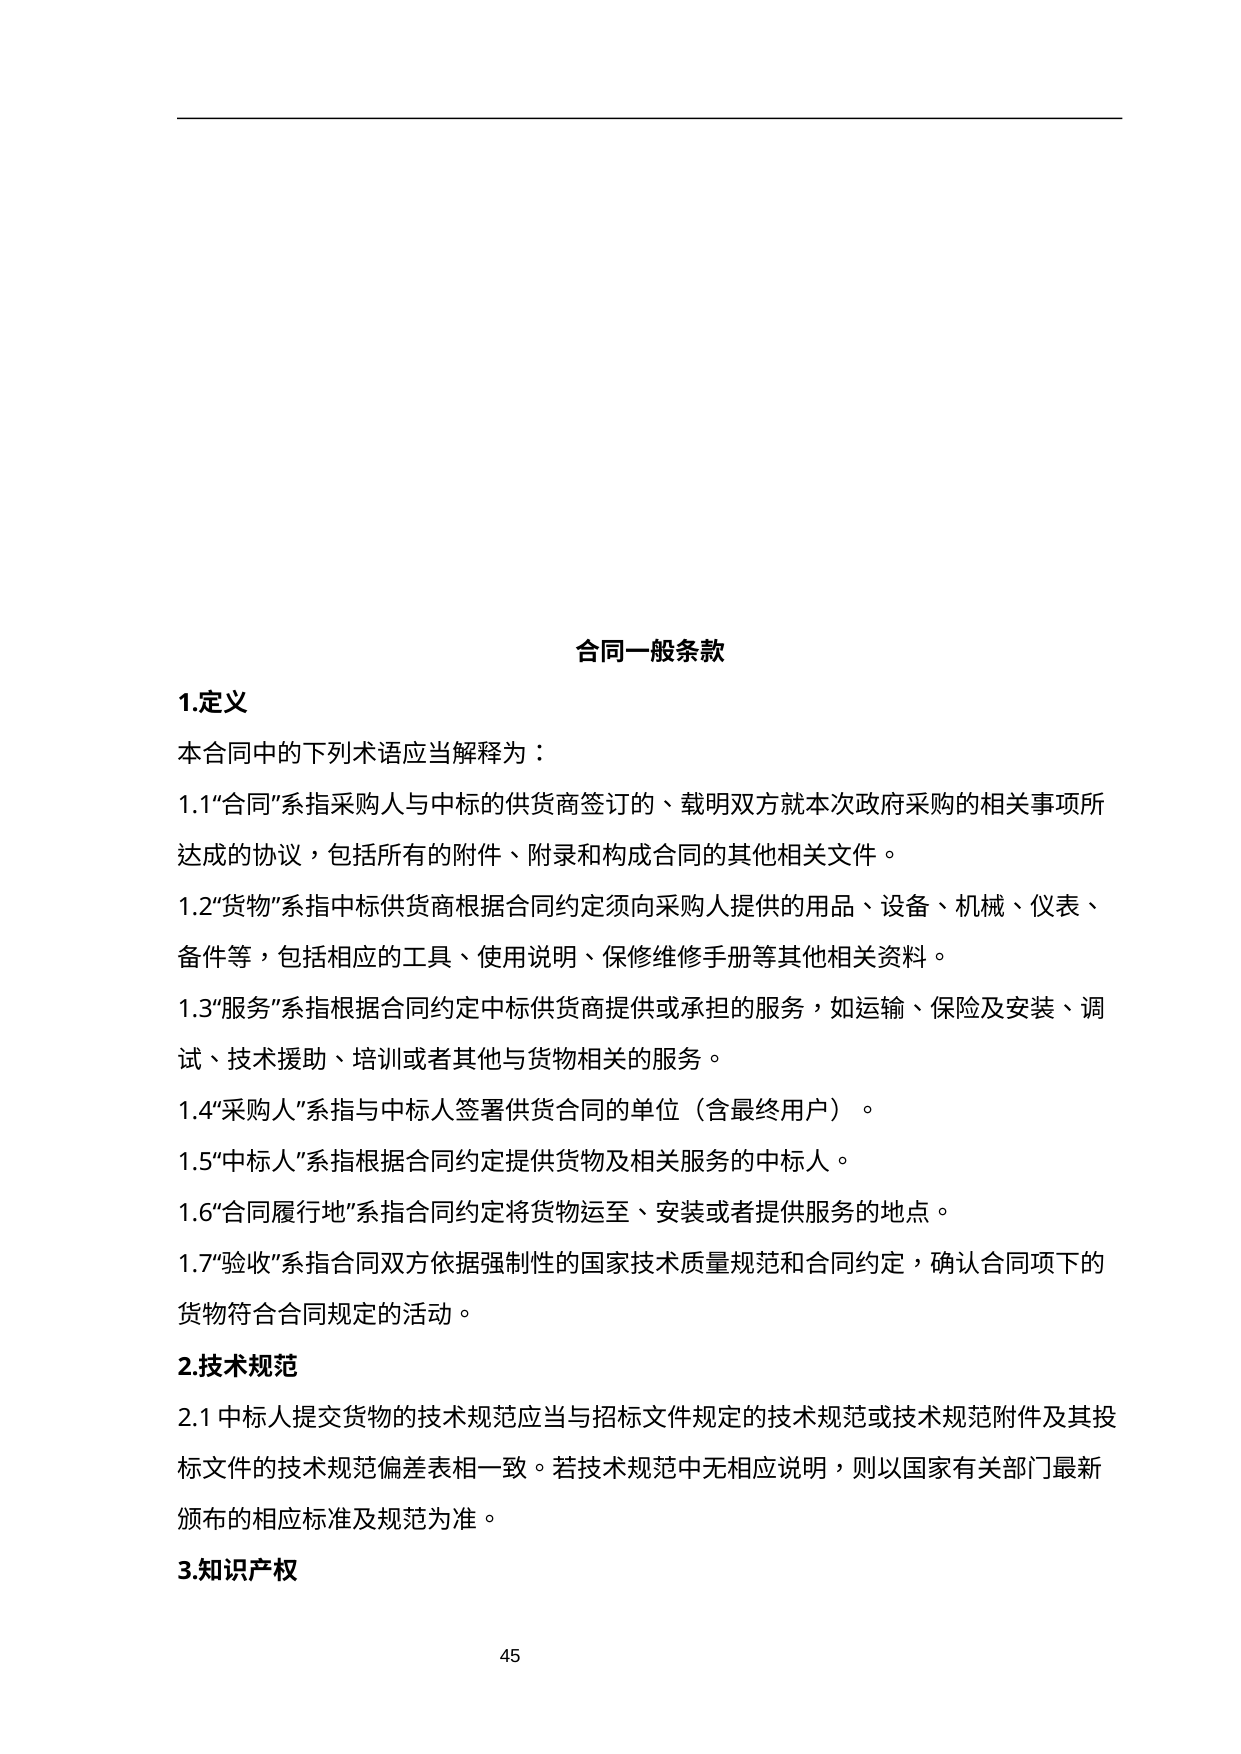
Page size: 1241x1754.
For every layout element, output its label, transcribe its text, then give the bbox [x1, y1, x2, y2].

text 本合同中的下列术语应当解释为： [177, 736, 1122, 770]
text 1.5“中标人”系指根据合同约定提供货物及相关服务的中标人。 [177, 1144, 1122, 1178]
text 1.7“验收”系指合同双方依据强制性的国家技术质量规范和合同约定，确认合同项下的货物符合合同规定的活动。 [177, 1246, 1122, 1331]
text 1.2“货物”系指中标供货商根据合同约定须向采购人提供的用品、设备、机械、仪表、备件等，包括相应的工具、使用说明、保修维修手册等其他相关资料。 [177, 889, 1122, 974]
text 3.知识产权 [177, 1552, 1122, 1586]
text 1.1“合同”系指采购人与中标的供货商签订的、载明双方就本次政府采购的相关事项所达成的协议，包括所有的附件、附录和构成合同的其他相关文件。 [177, 787, 1122, 872]
text 合同一般条款 [177, 634, 1122, 668]
text 1.4“采购人”系指与中标人签署供货合同的单位（含最终用户）。 [177, 1093, 1122, 1127]
text 1.定义 [177, 685, 1122, 719]
text 1.6“合同履行地”系指合同约定将货物运至、安装或者提供服务的地点。 [177, 1195, 1122, 1229]
text 2.技术规范 [177, 1348, 1122, 1382]
text 2.1中标人提交货物的技术规范应当与招标文件规定的技术规范或技术规范附件及其投标文件的技术规范偏差表相一致。若技术规范中无相应说明，则以国家有关部门最新颁布的相应标准及规范为准。 [177, 1399, 1122, 1535]
text 1.3“服务”系指根据合同约定中标供货商提供或承担的服务，如运输、保险及安装、调试、技术援助、培训或者其他与货物相关的服务。 [177, 991, 1122, 1076]
